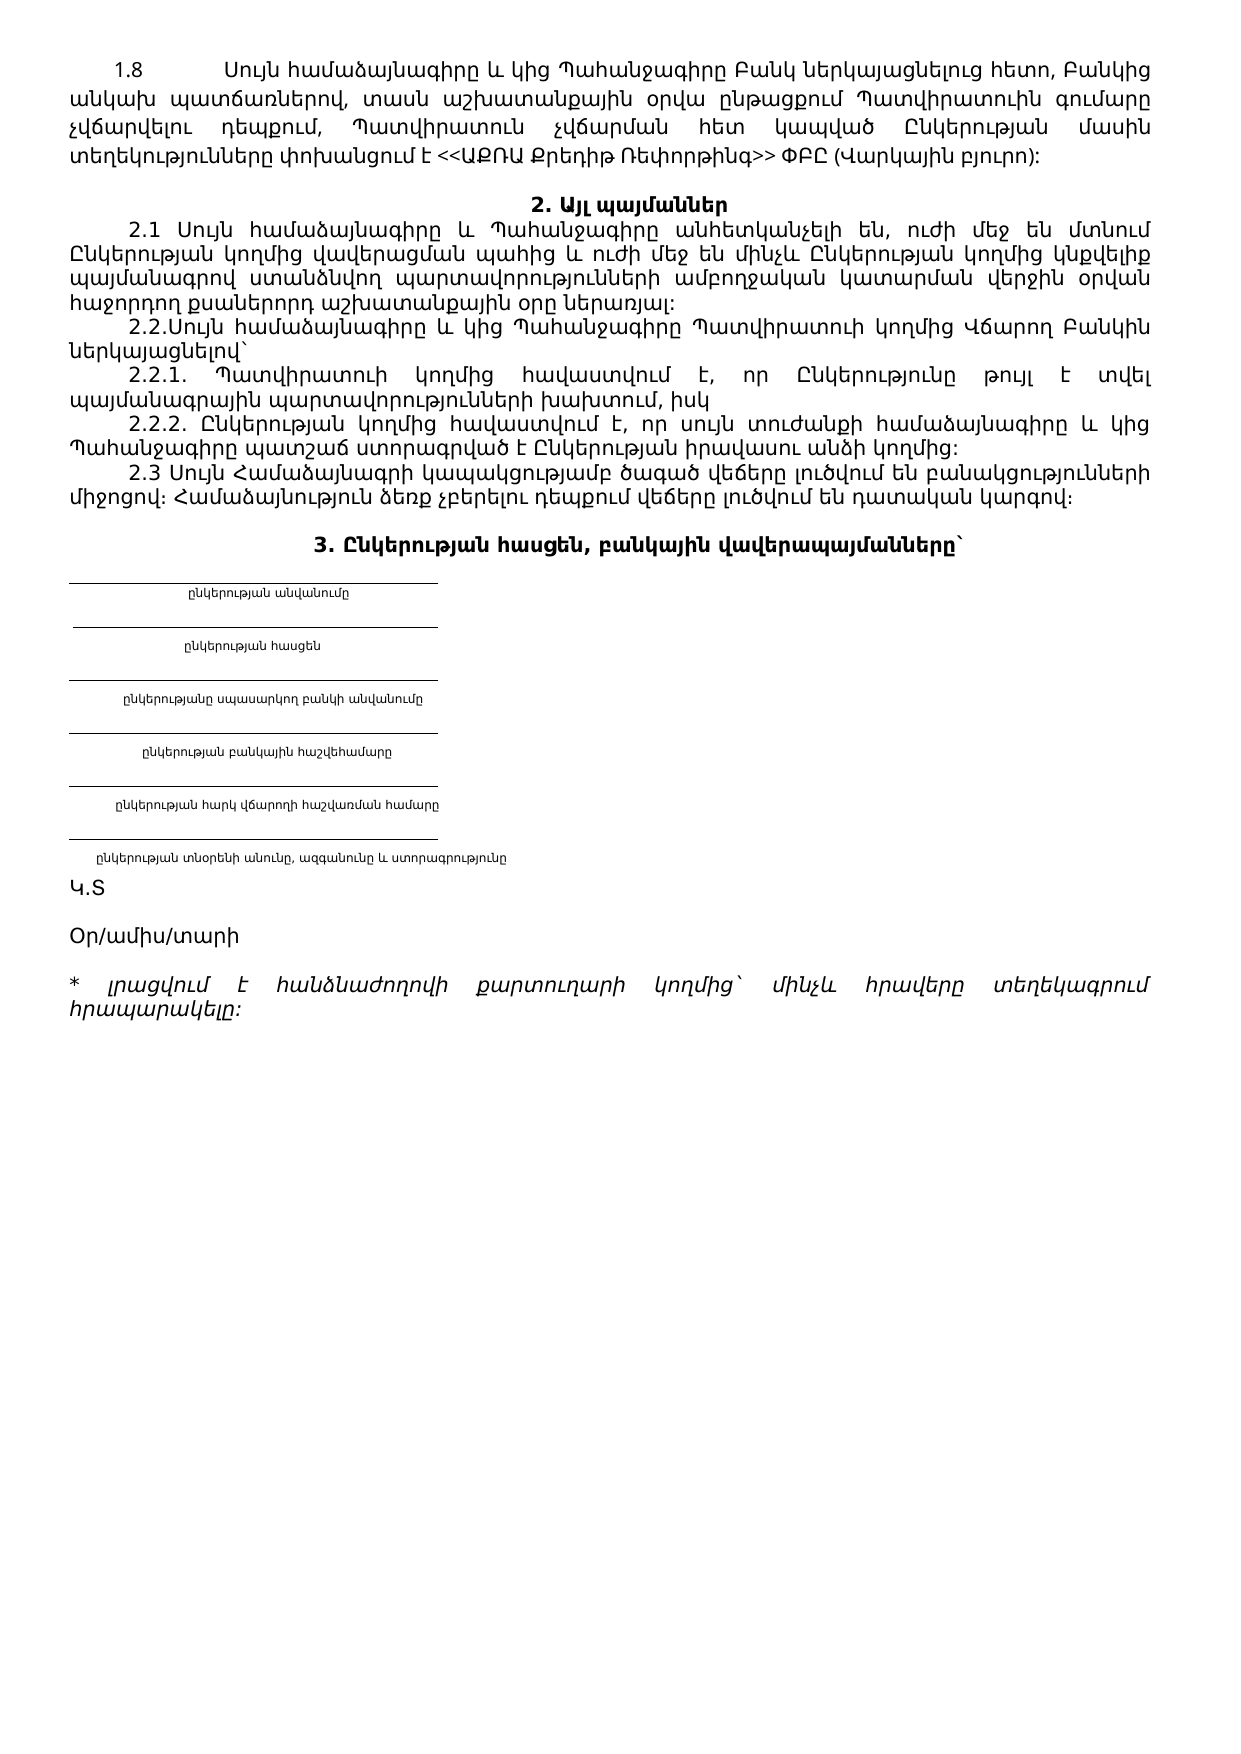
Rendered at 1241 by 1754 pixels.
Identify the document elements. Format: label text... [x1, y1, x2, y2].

text ընկերության անվանումը [69, 586, 1152, 611]
text * լրացվում է հանձնաժողովի քարտուղարի կողմից` մինչև հրավերը տեղեկագրում հրապարակելը: [69, 973, 1152, 1021]
text Օր/ամիս/տարի [69, 924, 1152, 948]
text Կ.Տ [69, 876, 1152, 900]
text ընկերության բանկային հաշվեհամարը [69, 745, 1152, 770]
text ընկերության հասցեն [69, 639, 1152, 664]
text 2.1 Սույն համաձայնագիրը և Պահանջագիրը անհետկանչելի են, ուժի մեջ են մտնում Ընկերության կողմից վավերացման պահից և ուժի մեջ են մինչև Ընկերության կողմից կնքվելիք պայմանագրով ստանձնվող պարտավորությունների ամբողջական կատարման վերջին օրվան հաջորդող քսաներորդ աշխատանքային օրը ներառյալ: [69, 218, 1152, 315]
text ընկերության հարկ վճարողի հաշվառման համարը [69, 798, 1152, 823]
text 3. Ընկերության հասցեն, բանկային վավերապայմանները` [69, 533, 1152, 558]
text 2.2.Սույն համաձայնագիրը և կից Պահանջագիրը Պատվիրատուի կողմից Վճարող Բանկին ներկայացնելով` [69, 315, 1152, 363]
text 2.2.1. Պատվիրատուի կողմից հավաստվում է, որ Ընկերությունը թույլ է տվել պայմանագրային պարտավորությունների խախտում, իսկ [69, 363, 1152, 412]
text ընկերության տնօրենի անունը, ազգանունը և ստորագրությունը [69, 851, 1152, 876]
list Սույն համաձայնագիրը և կից Պահանջագիրը Բանկ ներկայացնելուց հետո, Բանկից անկախ պատճառներով, տասն աշխատանքային օրվա ընթացքում Պատվիրատուին գումարը չվճարվելու դեպքում, Պատվիրատուն չվճարման հետ կապված Ընկերության մասին տեղեկությունները փոխանցում է <<ԱՔՌԱ Քրեդիթ Ռեփորթինգ>> ՓԲԸ (Վարկային բյուրո): [69, 56, 1152, 169]
text 2.2.2. Ընկերության կողմից հավաստվում է, որ սույն տուժանքի համաձայնագիրը և կից Պահանջագիրը պատշաճ ստորագրված է Ընկերության իրավասու անձի կողմից: [69, 412, 1152, 461]
text ընկերությանը սպասարկող բանկի անվանումը [69, 692, 1152, 717]
text 2․ Այլ պայմաններ [107, 193, 1152, 218]
text 2.3 Սույն Համաձայնագրի կապակցությամբ ծագած վեճերը լուծվում են բանակցությունների միջոցով։ Համաձայնություն ձեռք չբերելու դեպքում վեճերը լուծվում են դատական կարգով։ [69, 461, 1152, 509]
